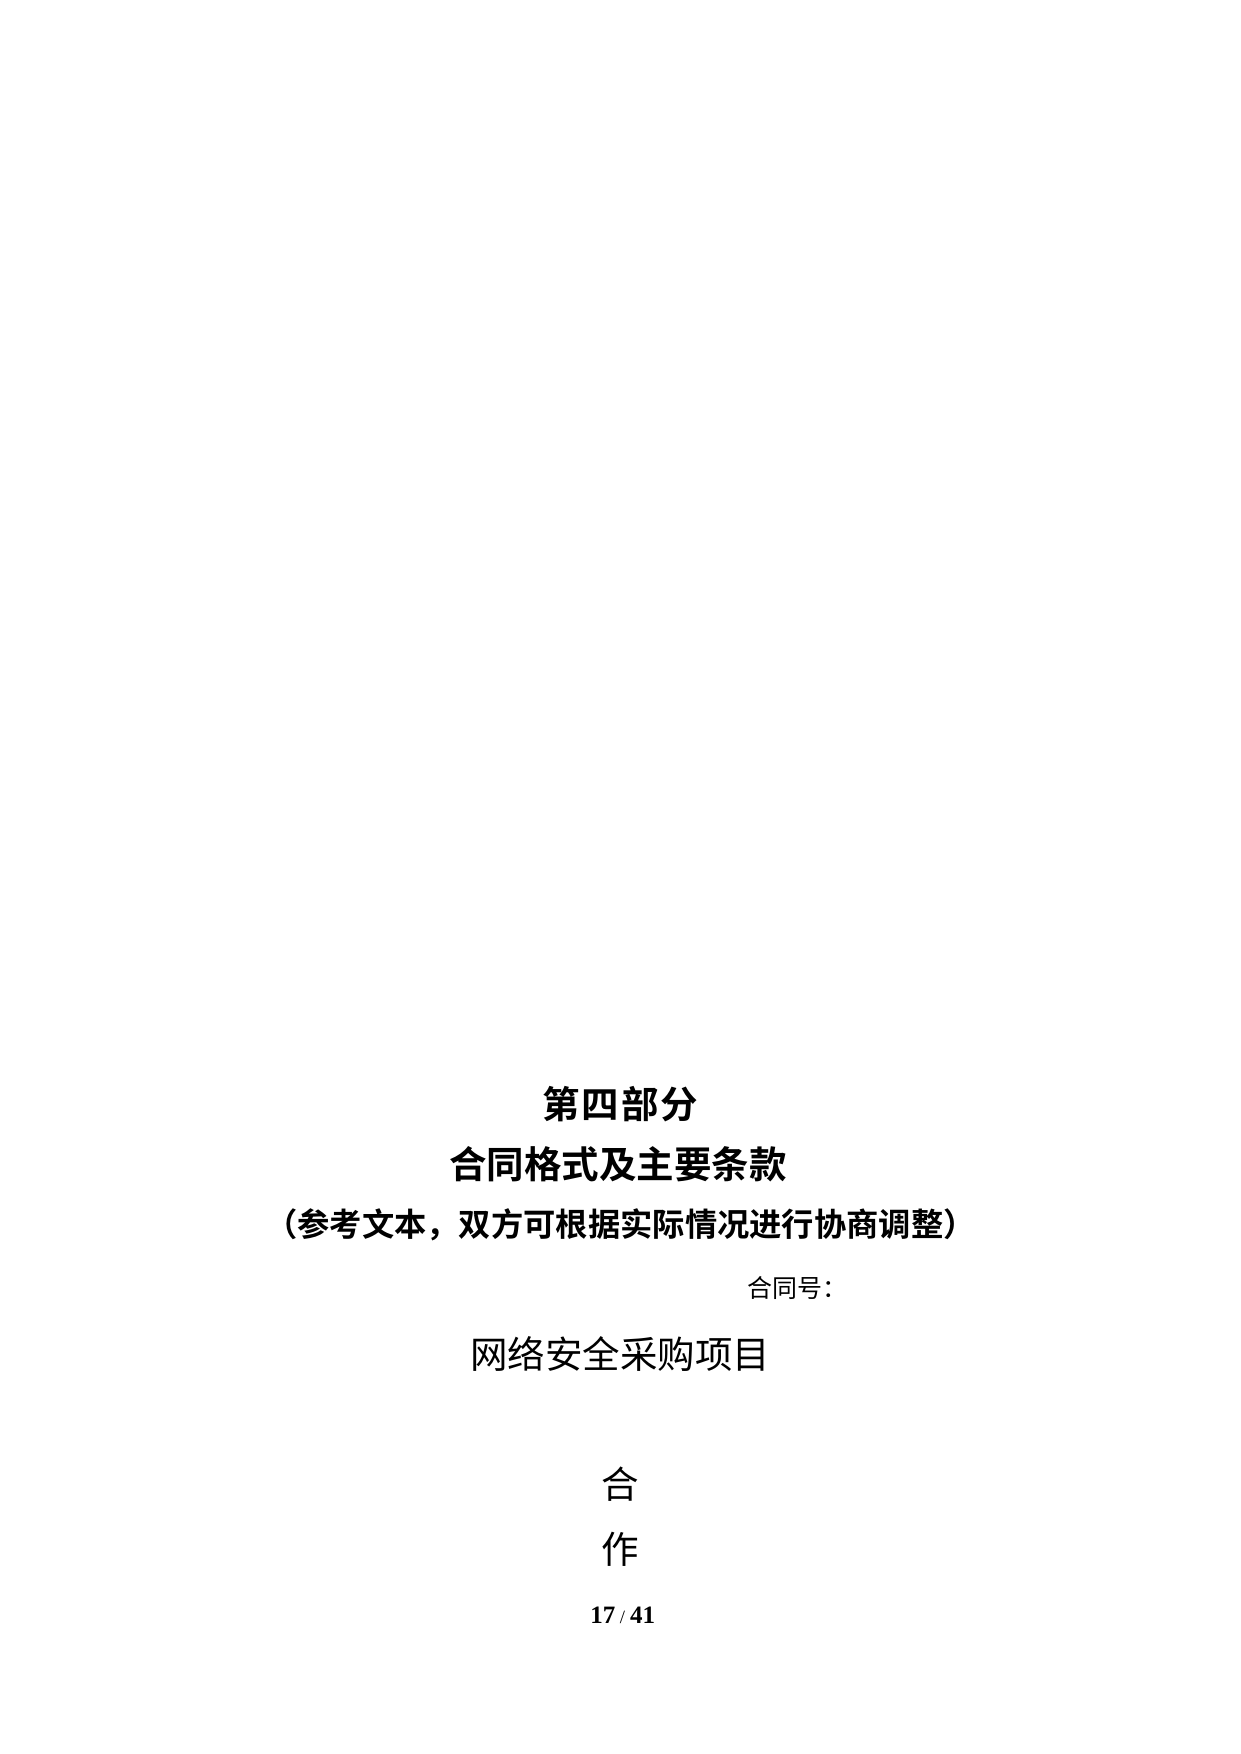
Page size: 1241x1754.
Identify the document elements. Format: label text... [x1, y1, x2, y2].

text 第四部分 [187, 1070, 1053, 1135]
text 合 [187, 1449, 1053, 1514]
text 网络安全采购项目 [187, 1319, 1053, 1384]
text 作 [187, 1514, 1053, 1579]
text 合同号： [747, 1254, 1053, 1319]
text 合同格式及主要条款 [187, 1135, 1053, 1189]
text （参考文本，双方可根据实际情况进行协商调整） [187, 1189, 1053, 1254]
